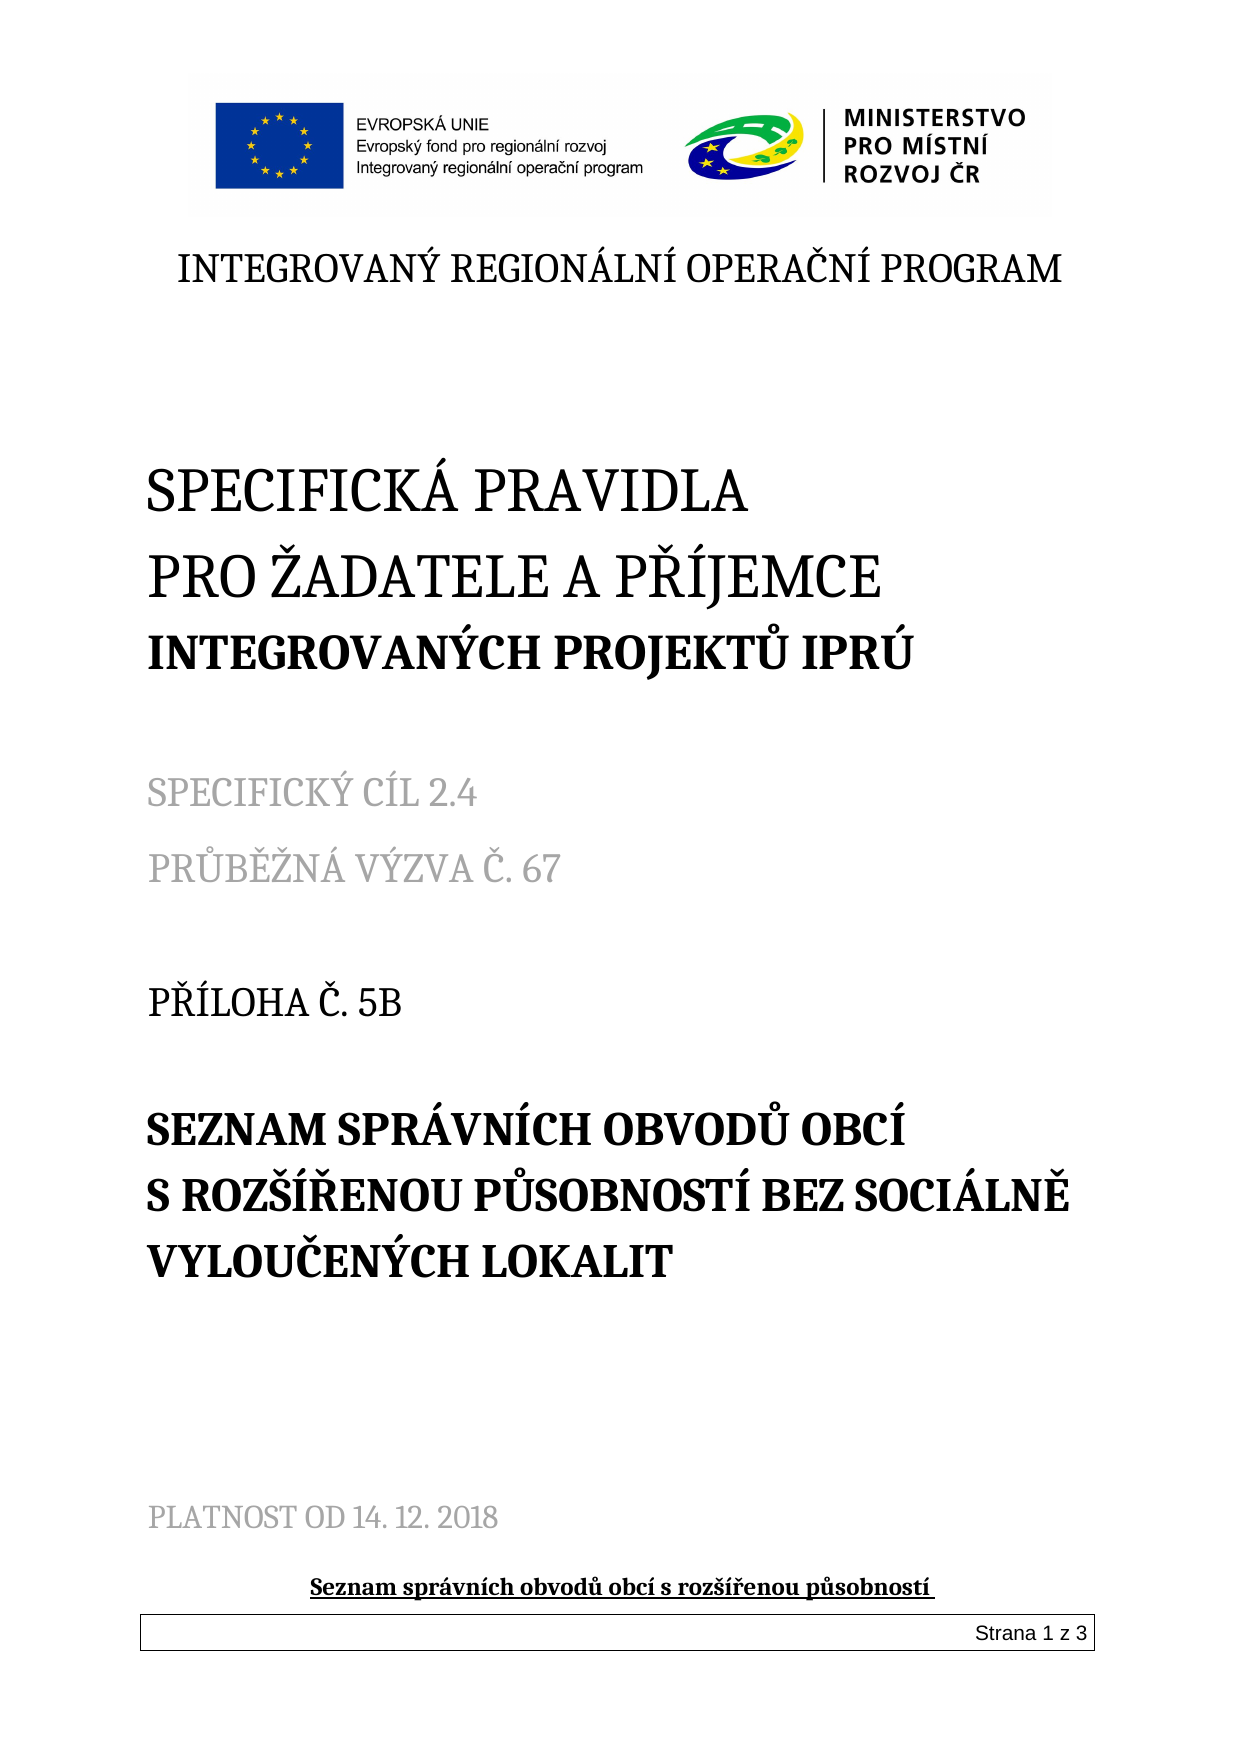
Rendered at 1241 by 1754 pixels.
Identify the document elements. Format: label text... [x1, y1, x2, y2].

text Seznam správních obvodů obcí s rozšířenou působností [148, 1573, 1093, 1602]
text PŘÍLOHA Č. 5b [148, 978, 1093, 1026]
text INTEGROVANÝ REGIONÁLNÍ OPERAČNÍ PROGRAM [148, 245, 1093, 293]
text seznam správních obvodů obcí s rozšířenou působností bez sociálně vyloučených lokalit [148, 1102, 1093, 1289]
text SPECIFICKÝ CÍL 2.4 [148, 769, 1093, 817]
text PRO ŽADATELE A PŘÍJEMCE Integrovaných projektů IPRÚ [148, 541, 1093, 682]
text pLATNOST OD 14. 12. 2018 [148, 1498, 1093, 1537]
text PRŮBĚŽNá výzva č. 67 [148, 845, 1093, 893]
text SPECIFICKÁ PRAVIDLA [148, 455, 1093, 527]
picture [187, 73, 1053, 217]
